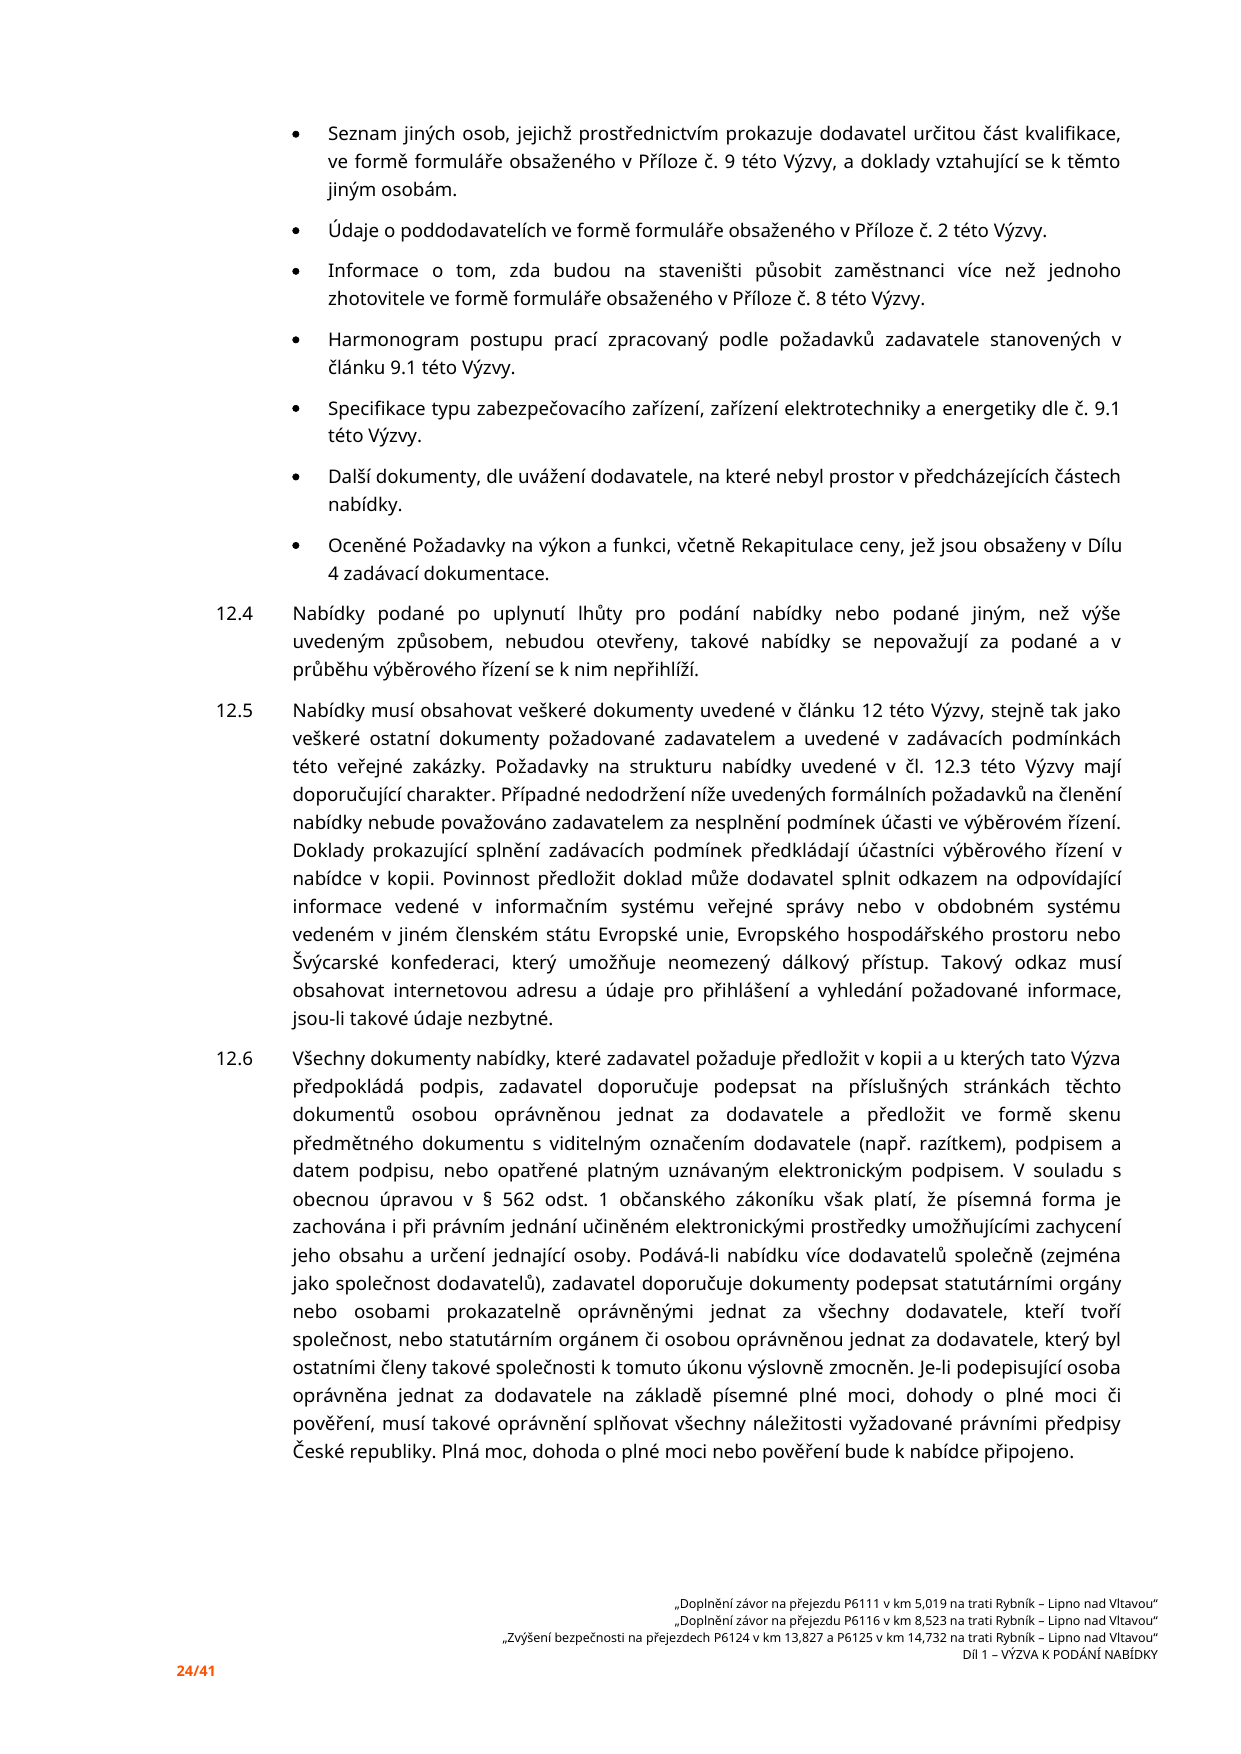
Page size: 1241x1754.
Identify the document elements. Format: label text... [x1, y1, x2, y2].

text Seznam jiných osob, jejichž prostřednictvím prokazuje dodavatel určitou část kvalifikace, ve formě formuláře obsaženého v Příloze č. 9 této Výzvy, a doklady vztahující se k těmto jiným osobám. [292, 121, 1122, 202]
text Nabídky musí obsahovat veškeré dokumenty uvedené v článku 12 této Výzvy, stejně tak jako veškeré ostatní dokumenty požadované zadavatelem a uvedené v zadávacích podmínkách této veřejné zakázky. Požadavky na strukturu nabídky uvedené v čl. 12.3 této Výzvy mají doporučující charakter. Případné nedodržení níže uvedených formálních požadavků na členění nabídky nebude považováno zadavatelem za nesplnění podmínek účasti ve výběrovém řízení. Doklady prokazující splnění zadávacích podmínek předkládají účastníci výběrového řízení v nabídce v kopii. Povinnost předložit doklad může dodavatel splnit odkazem na odpovídající informace vedené v informačním systému veřejné správy nebo v obdobném systému vedeném v jiném členském státu Evropské unie, Evropského hospodářského prostoru nebo Švýcarské konfederaci, který umožňuje neomezený dálkový přístup. Takový odkaz musí obsahovat internetovou adresu a údaje pro přihlášení a vyhledání požadované informace, jsou-li takové údaje nezbytné. [216, 697, 1122, 1031]
text Všechny dokumenty nabídky, které zadavatel požaduje předložit v kopii a u kterých tato Výzva předpokládá podpis, zadavatel doporučuje podepsat na příslušných stránkách těchto dokumentů osobou oprávněnou jednat za dodavatele a předložit ve formě skenu předmětného dokumentu s viditelným označením dodavatele (např. razítkem), podpisem a datem podpisu, nebo opatřené platným uznávaným elektronickým podpisem. V souladu s obecnou úpravou v § 562 odst. 1 občanského zákoníku však platí, že písemná forma je zachována i při právním jednání učiněném elektronickými prostředky umožňujícími zachycení jeho obsahu a určení jednající osoby. Podává-li nabídku více dodavatelů společně (zejména jako společnost dodavatelů), zadavatel doporučuje dokumenty podepsat statutárními orgány nebo osobami prokazatelně oprávněnými jednat za všechny dodavatele, kteří tvoří společnost, nebo statutárním orgánem či osobou oprávněnou jednat za dodavatele, který byl ostatními členy takové společnosti k tomuto úkonu výslovně zmocněn. Je-li podepisující osoba oprávněna jednat za dodavatele na základě písemné plné moci, dohody o plné moci či pověření, musí takové oprávnění splňovat všechny náležitosti vyžadované právními předpisy České republiky. Plná moc, dohoda o plné moci nebo pověření bude k nabídce připojeno. [216, 1046, 1122, 1463]
text Harmonogram postupu prací zpracovaný podle požadavků zadavatele stanovených v článku 9.1 této Výzvy. [292, 326, 1122, 380]
text Nabídky podané po uplynutí lhůty pro podání nabídky nebo podané jiným, než výše uvedeným způsobem, nebudou otevřeny, takové nabídky se nepovažují za podané a v průběhu výběrového řízení se k nim nepřihlíží. [216, 600, 1122, 682]
text Specifikace typu zabezpečovacího zařízení, zařízení elektrotechniky a energetiky dle č. 9.1 této Výzvy. [292, 395, 1122, 448]
text Oceněné Požadavky na výkon a funkci, včetně Rekapitulace ceny, jež jsou obsaženy v Dílu 4 zadávací dokumentace. [292, 532, 1122, 585]
text Údaje o poddodavatelích ve formě formuláře obsaženého v Příloze č. 2 této Výzvy. [292, 217, 1122, 243]
text Informace o tom, zda budou na staveništi působit zaměstnanci více než jednoho zhotovitele ve formě formuláře obsaženého v Příloze č. 8 této Výzvy. [292, 258, 1122, 311]
text Další dokumenty, dle uvážení dodavatele, na které nebyl prostor v předcházejících částech nabídky. [292, 463, 1122, 517]
